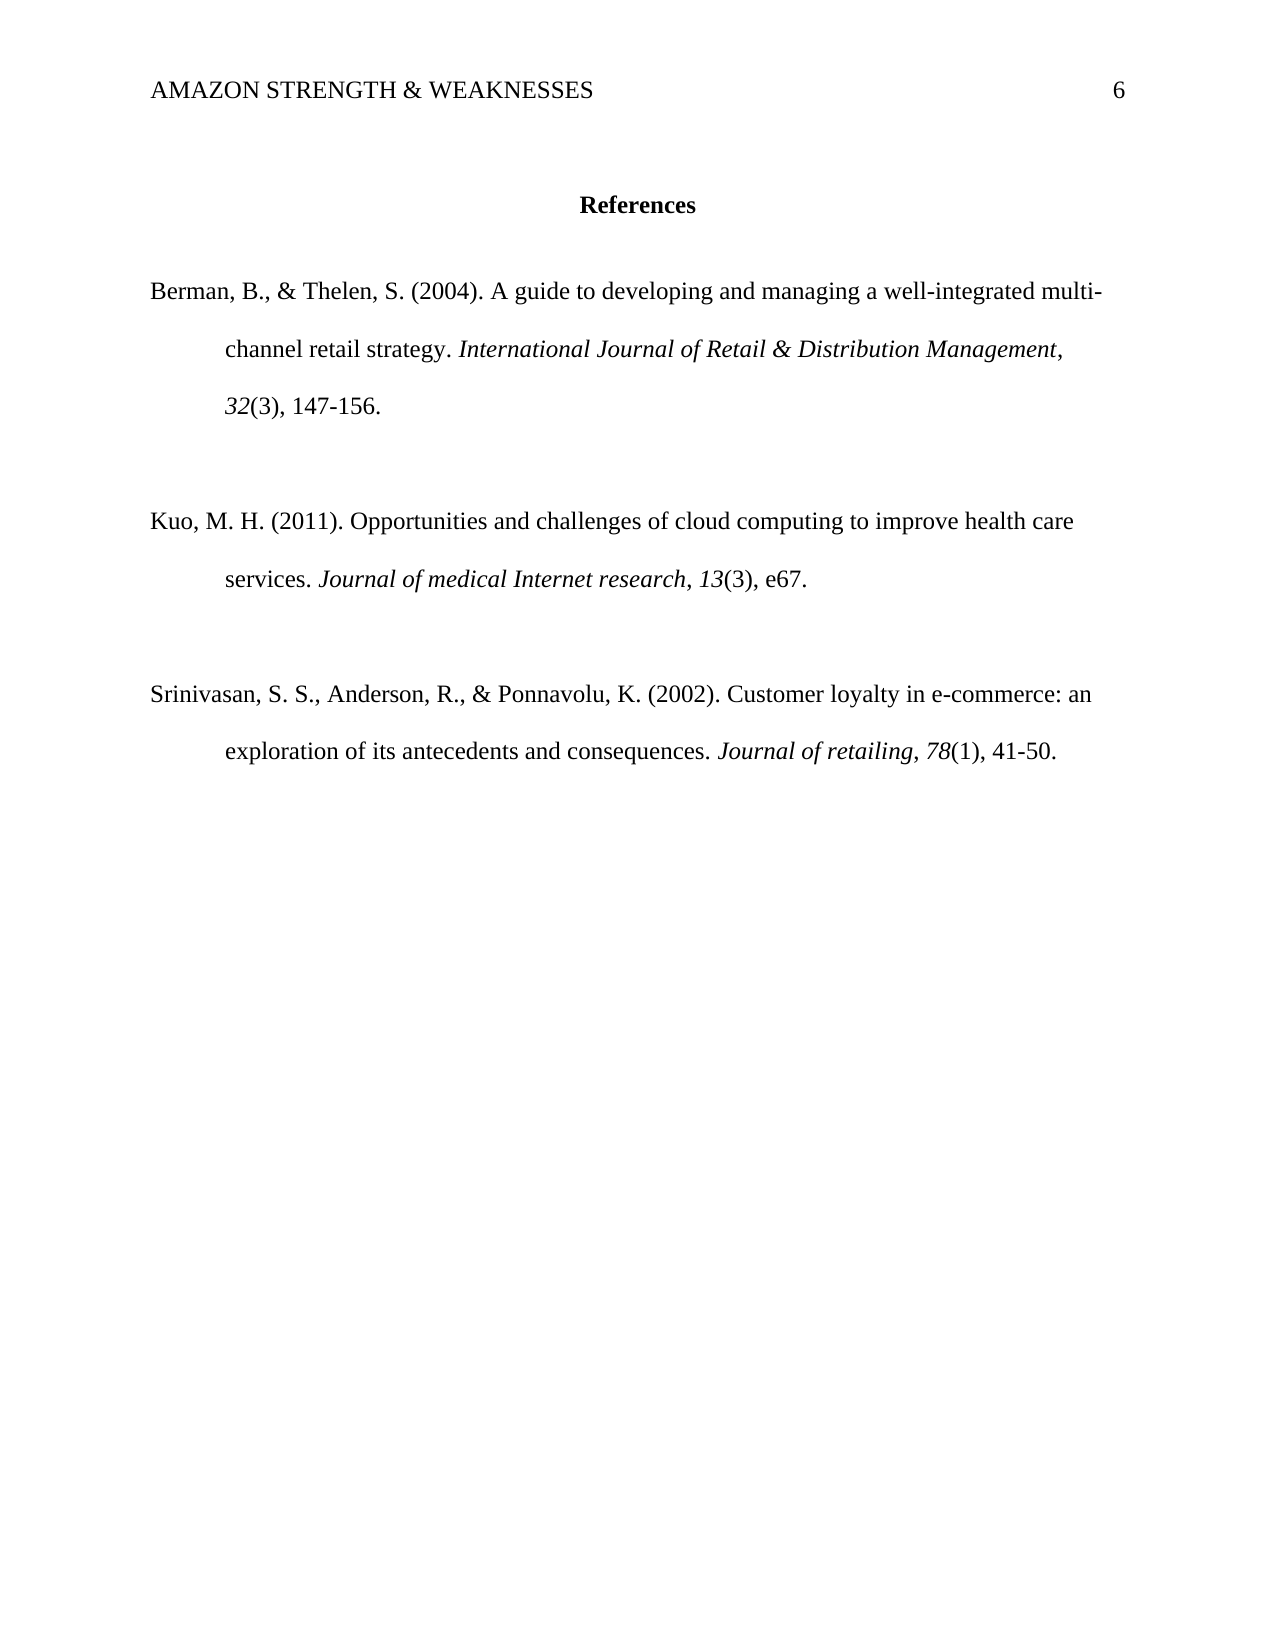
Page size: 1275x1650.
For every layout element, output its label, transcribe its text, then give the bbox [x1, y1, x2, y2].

text Berman, B., & Thelen, S. (2004). A guide to developing and managing a well-integrated multi- [150, 276, 1125, 305]
text services. Journal of medical Internet research, 13(3), e67. [150, 564, 1125, 593]
text Srinivasan, S. S., Anderson, R., & Ponnavolu, K. (2002). Customer loyalty in e-commerce: an [150, 679, 1125, 708]
text 32(3), 147-156. [150, 391, 1125, 420]
text channel retail strategy. International Journal of Retail & Distribution Management, [150, 334, 1125, 363]
text References [150, 190, 1125, 218]
text Kuo, M. H. (2011). Opportunities and challenges of cloud computing to improve health care [150, 506, 1125, 535]
text exploration of its antecedents and consequences. Journal of retailing, 78(1), 41-50. [150, 736, 1125, 765]
